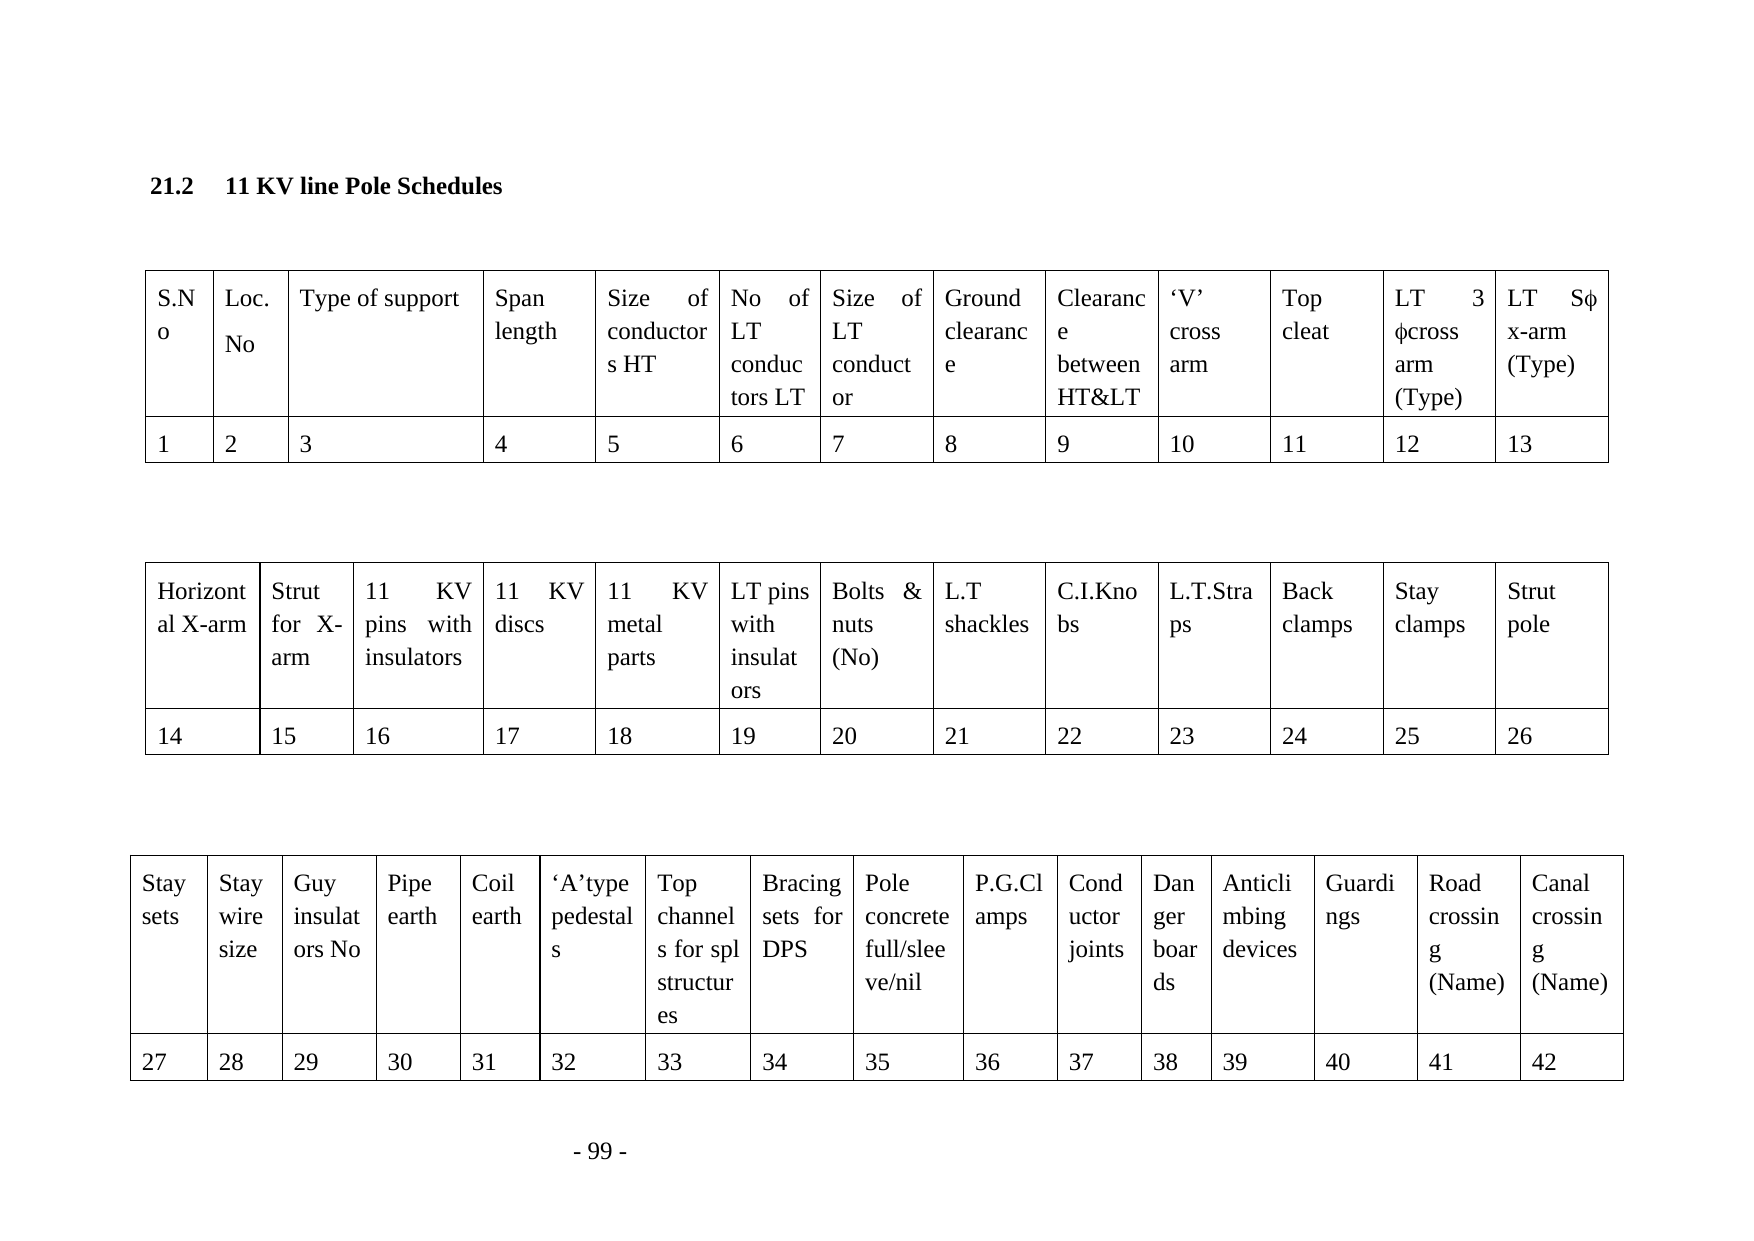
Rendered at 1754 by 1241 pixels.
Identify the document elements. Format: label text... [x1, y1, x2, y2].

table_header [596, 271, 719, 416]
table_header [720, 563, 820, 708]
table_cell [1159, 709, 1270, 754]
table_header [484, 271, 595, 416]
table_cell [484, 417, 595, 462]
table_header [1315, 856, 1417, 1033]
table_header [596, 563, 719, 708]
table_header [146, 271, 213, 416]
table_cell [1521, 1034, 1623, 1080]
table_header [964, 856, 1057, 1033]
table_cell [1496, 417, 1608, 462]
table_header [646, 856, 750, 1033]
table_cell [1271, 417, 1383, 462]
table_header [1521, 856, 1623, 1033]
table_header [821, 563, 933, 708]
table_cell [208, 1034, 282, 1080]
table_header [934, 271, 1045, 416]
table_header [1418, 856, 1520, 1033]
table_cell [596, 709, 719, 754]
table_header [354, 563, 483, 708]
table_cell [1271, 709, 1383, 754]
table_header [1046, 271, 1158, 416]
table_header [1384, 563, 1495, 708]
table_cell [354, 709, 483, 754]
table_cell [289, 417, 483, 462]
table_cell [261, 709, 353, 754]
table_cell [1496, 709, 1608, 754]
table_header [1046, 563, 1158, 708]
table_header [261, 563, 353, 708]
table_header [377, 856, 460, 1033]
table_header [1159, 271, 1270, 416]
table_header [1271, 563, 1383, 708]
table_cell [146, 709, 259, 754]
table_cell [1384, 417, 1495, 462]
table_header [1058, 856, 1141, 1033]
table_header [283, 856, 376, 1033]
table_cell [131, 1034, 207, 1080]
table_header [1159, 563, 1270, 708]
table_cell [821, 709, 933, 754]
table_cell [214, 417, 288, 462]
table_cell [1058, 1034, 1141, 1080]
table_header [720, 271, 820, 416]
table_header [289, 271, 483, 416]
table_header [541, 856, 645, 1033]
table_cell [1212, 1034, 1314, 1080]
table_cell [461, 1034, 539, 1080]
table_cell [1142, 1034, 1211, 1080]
text 21.2 11 KV line Pole Schedules [150, 171, 1604, 199]
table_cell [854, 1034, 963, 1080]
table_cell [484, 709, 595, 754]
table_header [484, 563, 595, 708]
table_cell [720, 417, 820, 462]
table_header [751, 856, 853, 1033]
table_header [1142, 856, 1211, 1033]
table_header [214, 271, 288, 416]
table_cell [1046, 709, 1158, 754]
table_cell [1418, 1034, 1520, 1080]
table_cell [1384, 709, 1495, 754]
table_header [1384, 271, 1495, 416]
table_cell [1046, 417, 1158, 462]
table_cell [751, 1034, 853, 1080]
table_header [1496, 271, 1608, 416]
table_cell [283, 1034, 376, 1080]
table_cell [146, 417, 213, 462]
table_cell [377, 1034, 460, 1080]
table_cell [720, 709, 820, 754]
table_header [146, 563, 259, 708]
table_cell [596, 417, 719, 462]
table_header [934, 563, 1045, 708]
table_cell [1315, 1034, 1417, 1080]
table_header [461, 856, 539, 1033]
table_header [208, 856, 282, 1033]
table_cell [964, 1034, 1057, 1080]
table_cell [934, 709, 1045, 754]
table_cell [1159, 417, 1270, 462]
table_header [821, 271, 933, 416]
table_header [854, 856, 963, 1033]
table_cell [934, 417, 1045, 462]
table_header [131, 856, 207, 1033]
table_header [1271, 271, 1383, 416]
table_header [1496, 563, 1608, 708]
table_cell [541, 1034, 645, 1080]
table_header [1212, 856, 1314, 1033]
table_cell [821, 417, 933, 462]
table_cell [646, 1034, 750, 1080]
